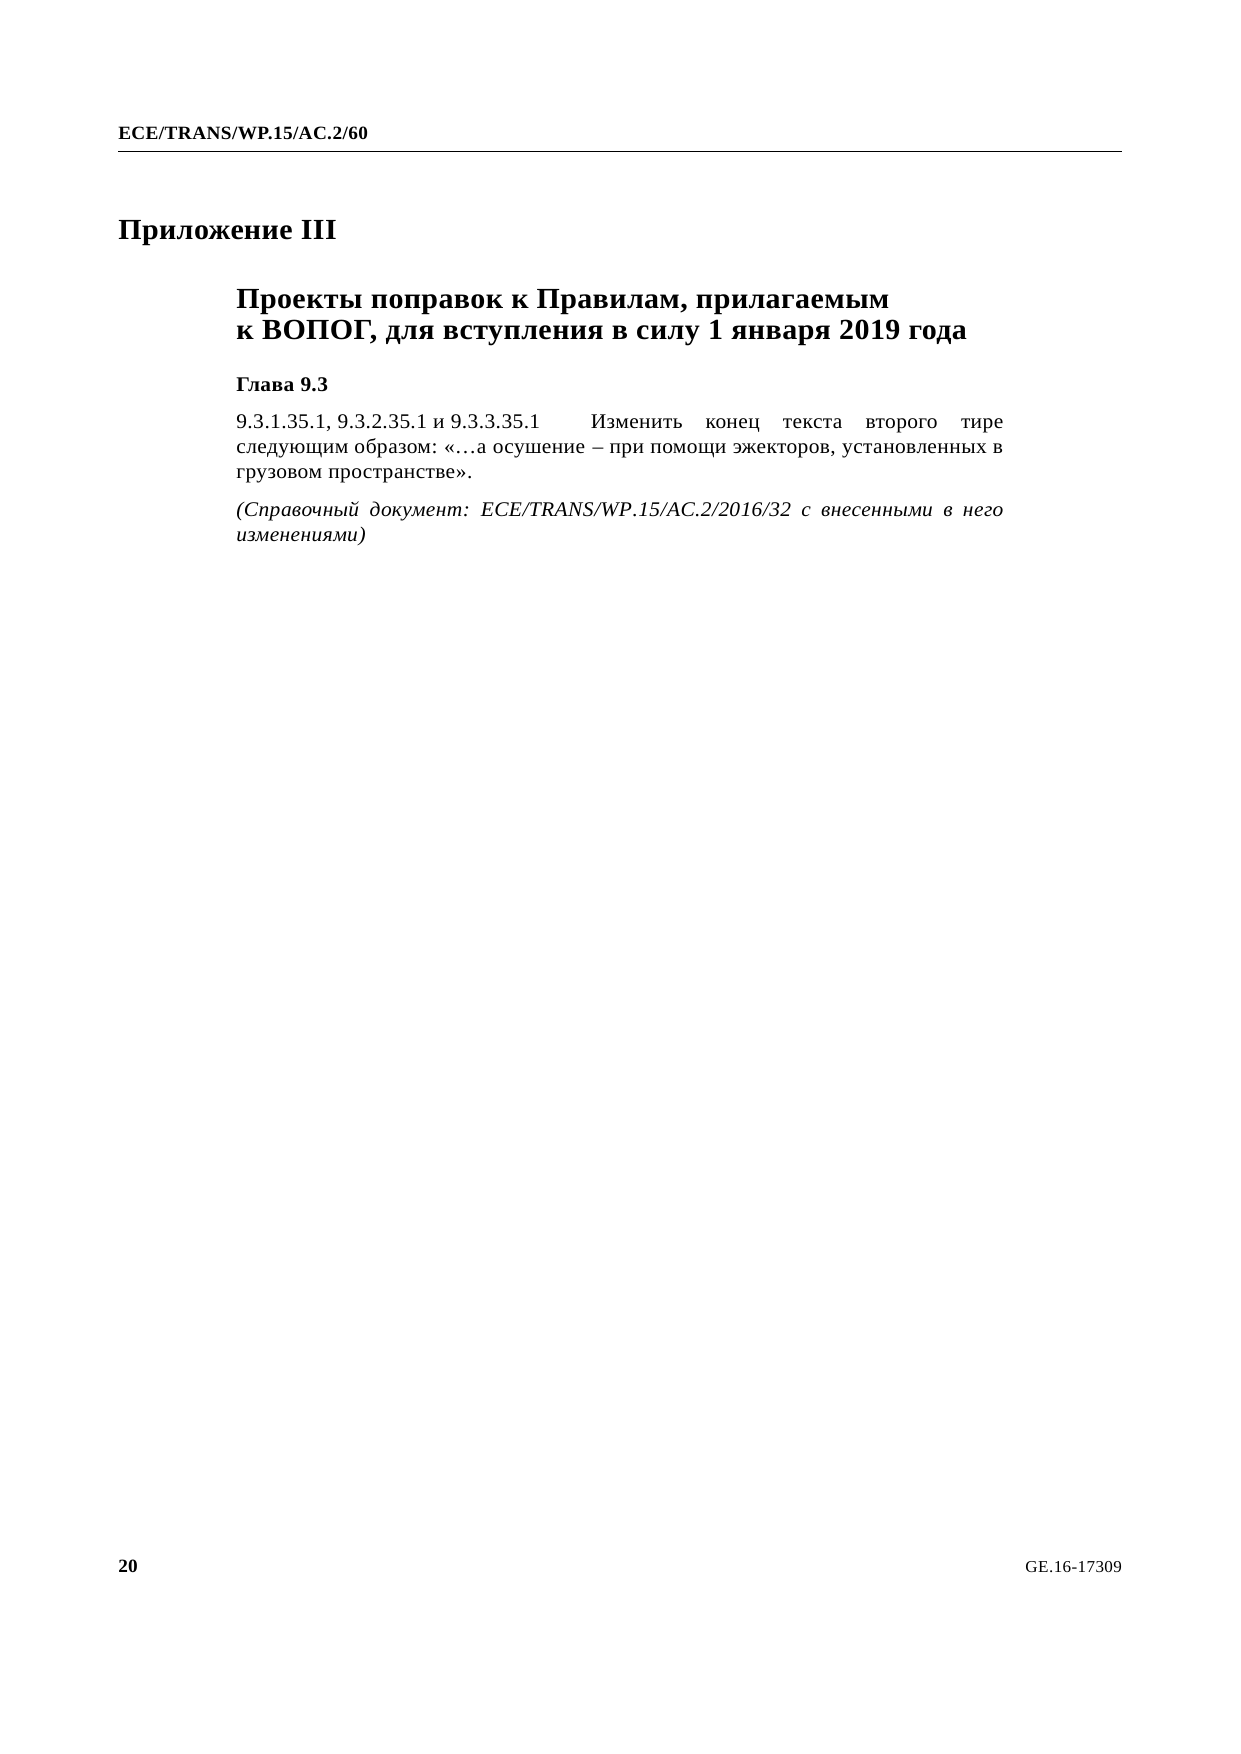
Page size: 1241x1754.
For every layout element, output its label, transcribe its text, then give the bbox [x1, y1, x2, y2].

text (Справочный документ: ECE/TRANS/WP.15/AC.2/2016/32 с внесенными в него изменениями) [236, 496, 1004, 546]
text Глава 9.3 [118, 371, 1004, 396]
text Проекты поправок к Правилам, прилагаемым к ВОПОГ, для вступления в силу 1 января 2019 года [118, 283, 1004, 346]
text Приложение III [118, 215, 1004, 246]
text 9.3.1.35.1, 9.3.2.35.1 и 9.3.3.35.1 Изменить конец текста второго тире следующим образом: «…а осушение – при помощи эжекторов, установленных в грузовом пространстве». [236, 408, 1004, 483]
